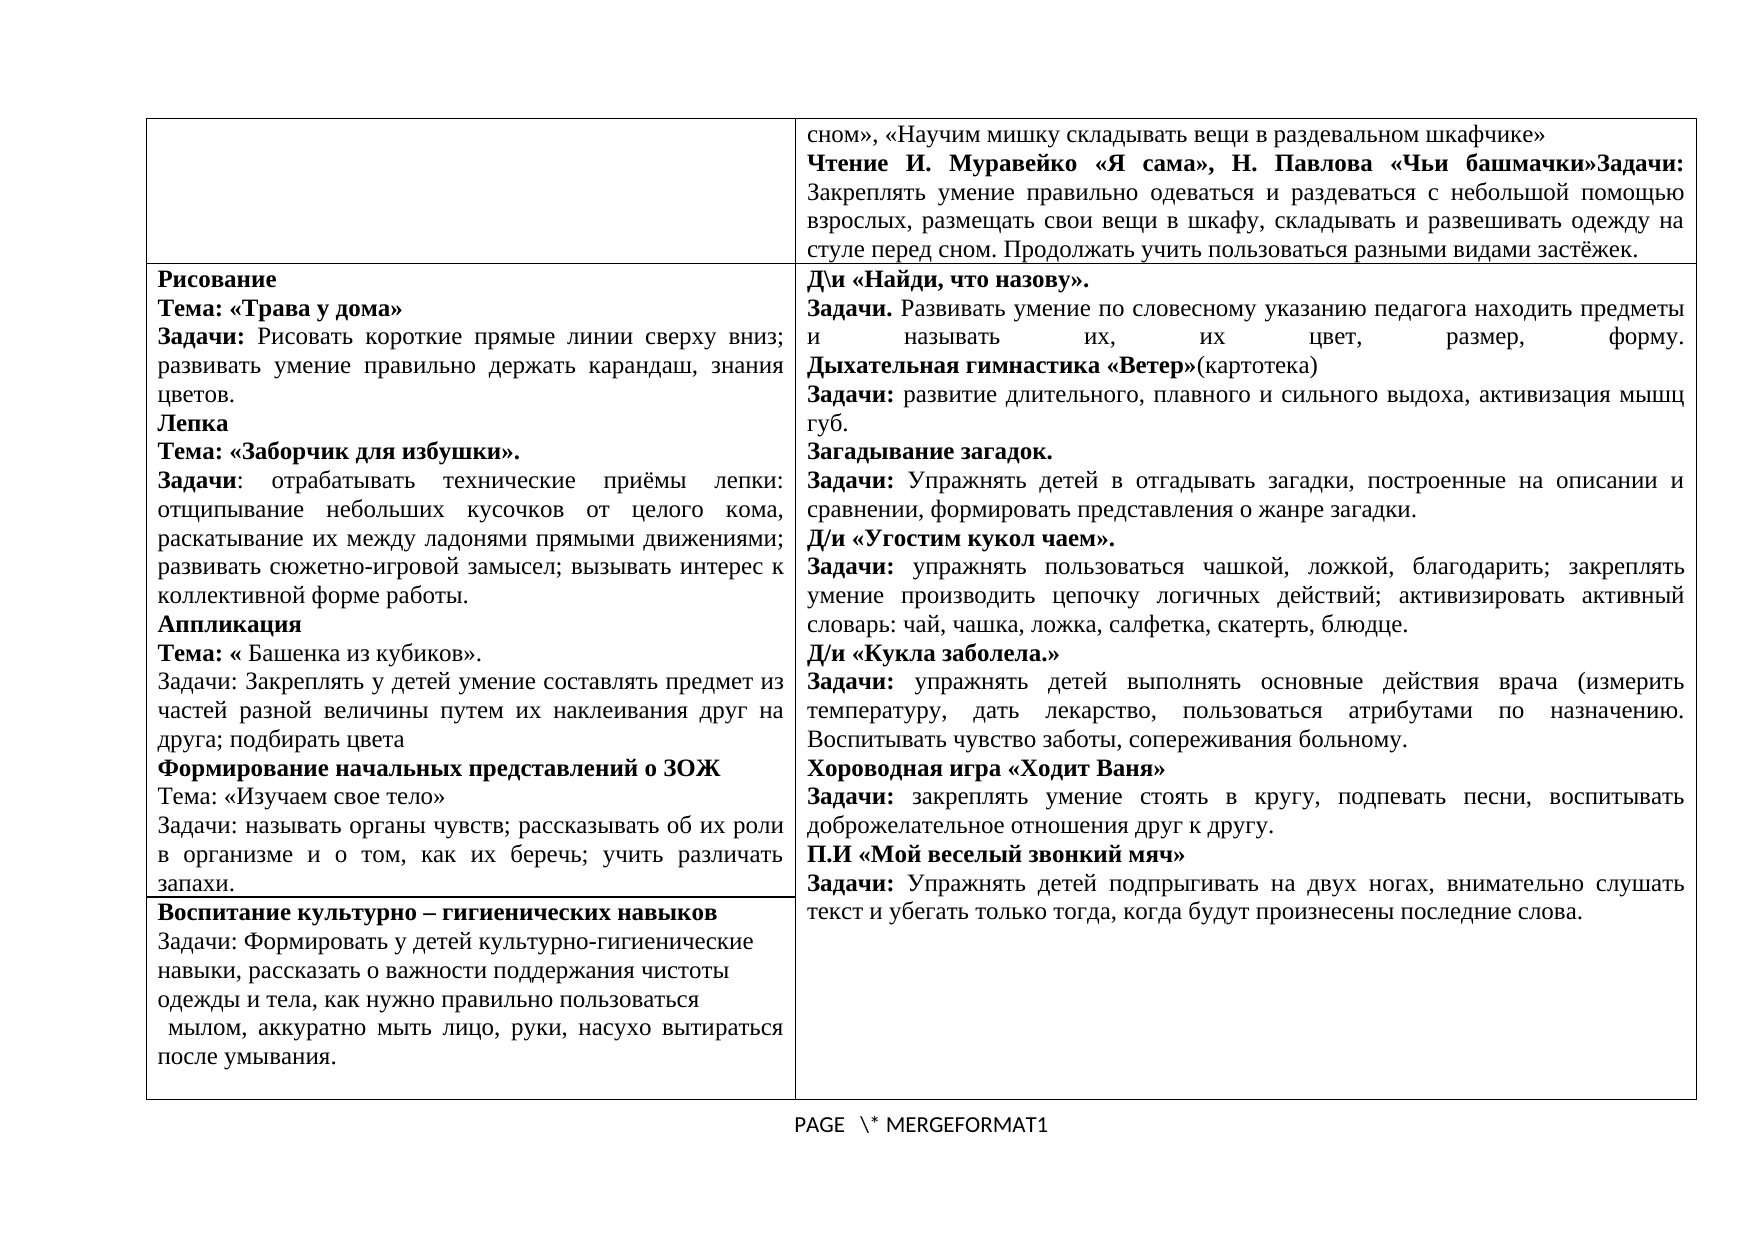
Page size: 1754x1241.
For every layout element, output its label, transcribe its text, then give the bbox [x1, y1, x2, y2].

table_cell [147, 119, 795, 263]
table_cell Д\и «Найди, что назову». Задачи. Развивать умение по словесному указанию педагога находить предметы и называть их, их цвет, размер, форму. Дыхательная гимнастика «Ветер»(картотека) Задачи: развитие длительного, плавного и сильного выдоха, активизация мышц губ. Загадывание загадок. Задачи: Упражнять детей в отгадывать загадки, построенные на описании и сравнении, формировать представления о жанре загадки. Д/и «Угостим кукол чаем». Задачи: упражнять пользоваться чашкой, ложкой, благодарить; закреплять умение производить цепочку логичных действий; активизировать активный словарь: чай, чашка, ложка, салфетка, скатерть, блюдце. Д/и «Кукла заболела.» Задачи: упражнять детей выполнять основные действия врача (измерить температуру, дать лекарство, пользоваться атрибутами по назначению. Воспитывать чувство заботы, сопереживания больному. Хороводная игра «Ходит Ваня» Задачи: закреплять умение стоять в кругу, подпевать песни, воспитывать доброжелательное отношения друг к другу. П.И «Мой веселый звонкий мяч» Задачи: Упражнять детей подпрыгивать на двух ногах, внимательно слушать текст и убегать только тогда, когда будут произнесены последние слова. [796, 264, 1696, 1099]
table_cell Воспитание культурно – гигиенических навыков Задачи: Формировать у детей культурно-гигиенические навыки, рассказать о важности поддержания чистоты одежды и тела, как нужно правильно пользоваться мылом, аккуратно мыть лицо, руки, насухо вытираться после умывания. [147, 898, 795, 1099]
table_cell Рисование Тема: «Трава у дома» Задачи: Рисовать короткие прямые линии сверху вниз; развивать умение правильно держать карандаш, знания цветов. Лепка Тема: «Заборчик для избушки». Задачи: отрабатывать технические приёмы лепки: отщипывание небольших кусочков от целого кома, раскатывание их между ладонями прямыми движениями; развивать сюжетно-игровой замысел; вызывать интерес к коллективной форме работы. Аппликация Тема: « Башенка из кубиков». Задачи: Закреплять у детей умение составлять предмет из частей разной величины путем их наклеивания друг на друга; подбирать цвета Формирование начальных представлений о ЗОЖ Тема: «Изучаем свое тело» Задачи: называть органы чувств; рассказывать об их роли в организме и о том, как их беречь; учить различать запахи. [147, 264, 795, 896]
